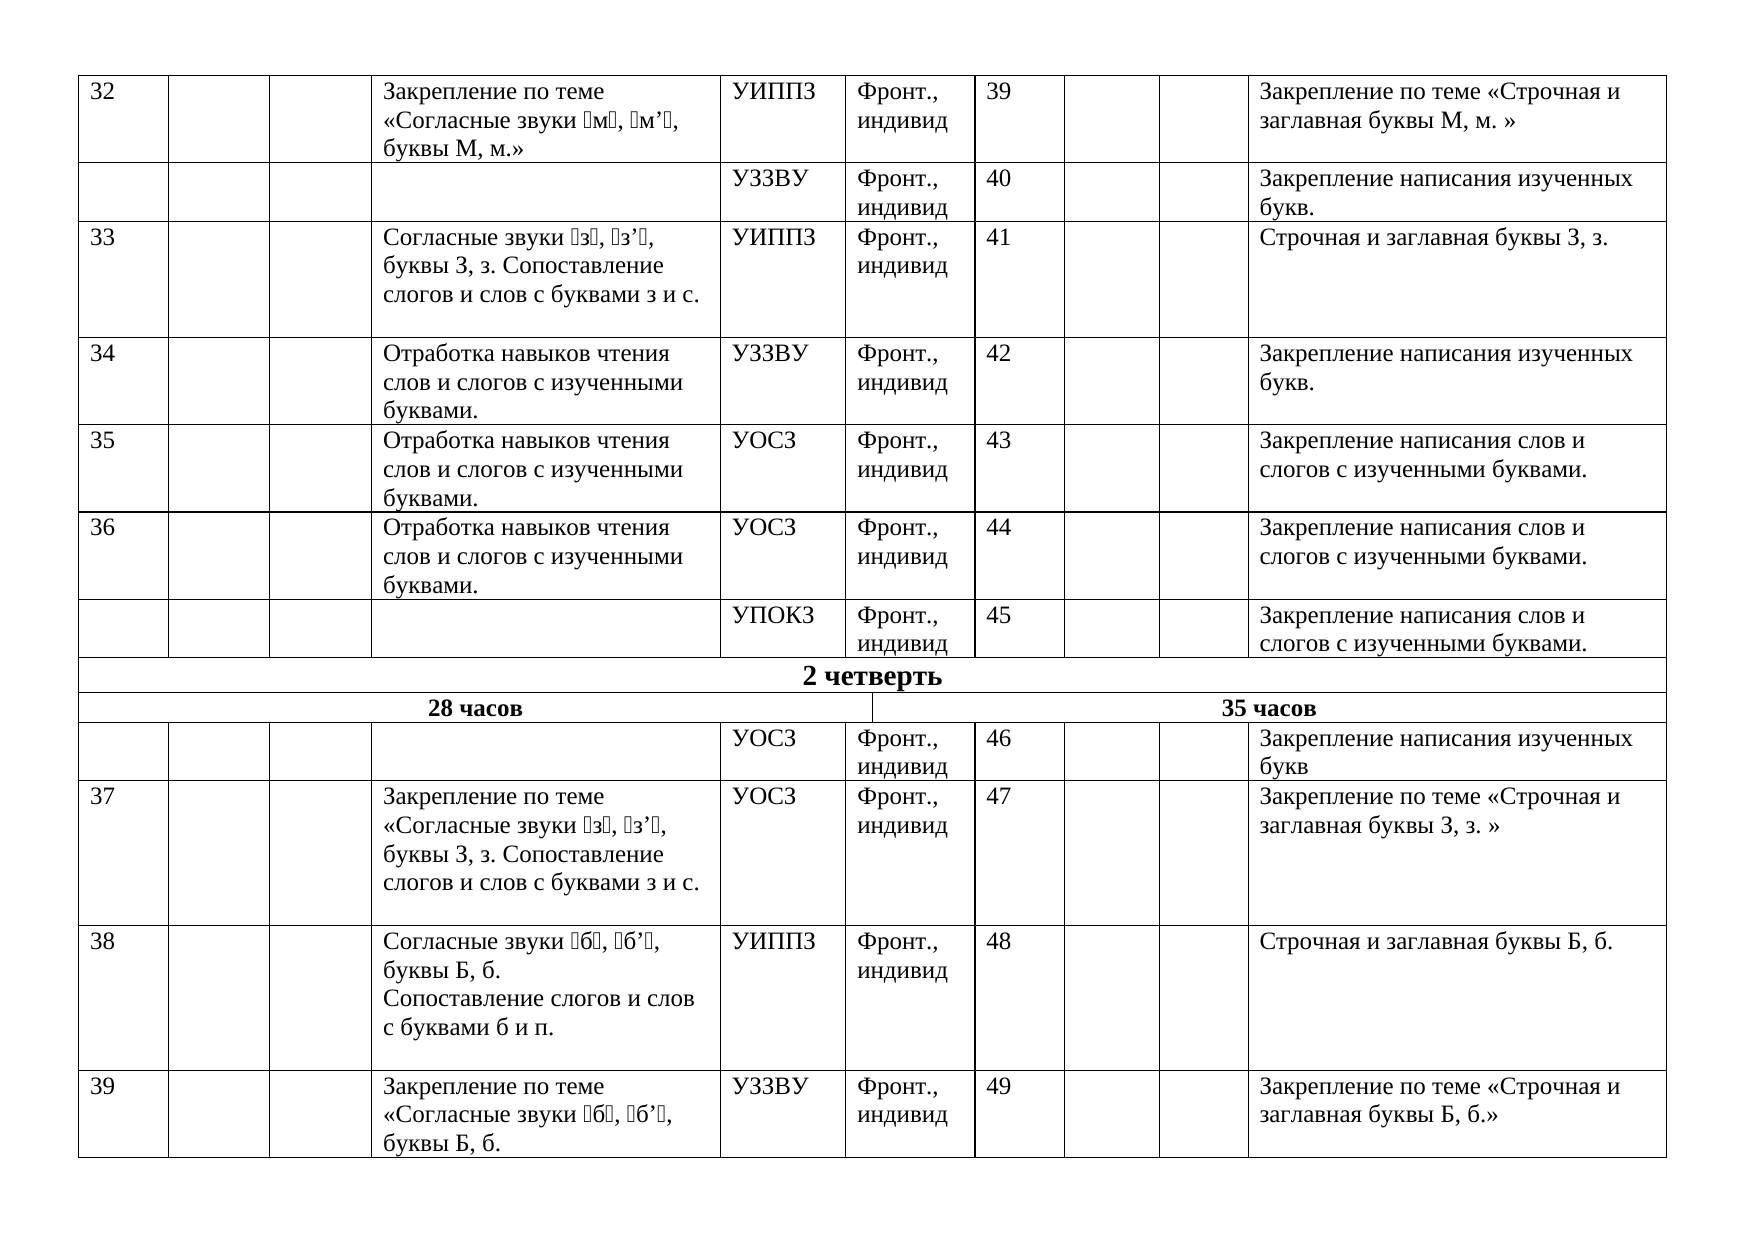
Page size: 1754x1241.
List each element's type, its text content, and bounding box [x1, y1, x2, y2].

table_cell [270, 513, 371, 599]
table_cell [79, 163, 168, 221]
table_cell [169, 926, 269, 1070]
table_cell Фронт., индивид [846, 222, 974, 337]
table_cell [1065, 1071, 1159, 1157]
table_cell [270, 781, 371, 925]
table_cell [270, 222, 371, 337]
table_cell 46 [976, 723, 1064, 780]
table_cell УЗЗВУ [721, 1071, 845, 1157]
table_cell 35 [79, 425, 168, 511]
table_cell Закрепление написания изученных букв [1249, 723, 1666, 780]
table_cell Закрепление по теме «Строчная и заглавная буквы М, м. » [1249, 76, 1666, 162]
table_cell [270, 338, 371, 424]
table_cell [1160, 926, 1248, 1070]
table_cell 2 четверть [79, 658, 1666, 692]
table_cell [1160, 781, 1248, 925]
table_cell 47 [976, 781, 1064, 925]
table_cell Закрепление написания слов и слогов с изученными буквами. [1249, 425, 1666, 511]
table_cell Фронт., индивид [846, 1071, 974, 1157]
table_cell Фронт., индивид [846, 723, 974, 780]
table_cell [1160, 513, 1248, 599]
table_cell УИППЗ [721, 926, 845, 1070]
table_cell 42 [976, 338, 1064, 424]
table_cell 48 [976, 926, 1064, 1070]
table_cell Строчная и заглавная буквы З, з. [1249, 222, 1666, 337]
table_cell 37 [79, 781, 168, 925]
table_cell Закрепление написания слов и слогов с изученными буквами. [1249, 513, 1666, 599]
table_cell 32 [79, 76, 168, 162]
table_cell [169, 781, 269, 925]
table_cell Согласные звуки б, б’, буквы Б, б. Сопоставление слогов и слов с буквами б и п. [372, 926, 720, 1070]
table_cell [79, 600, 168, 657]
table_cell Фронт., индивид [846, 513, 974, 599]
table_cell [270, 1071, 371, 1157]
table_cell Отработка навыков чтения слов и слогов с изученными буквами. [372, 425, 720, 511]
table_cell [169, 76, 269, 162]
table_cell [169, 600, 269, 657]
table_cell [1065, 926, 1159, 1070]
table_cell УОСЗ [721, 781, 845, 925]
table_cell [270, 926, 371, 1070]
table_cell 43 [976, 425, 1064, 511]
table_cell Отработка навыков чтения слов и слогов с изученными буквами. [372, 513, 720, 599]
table_cell УОСЗ [721, 425, 845, 511]
table_cell [1160, 338, 1248, 424]
table_cell [270, 600, 371, 657]
table_cell [1065, 76, 1159, 162]
table_cell [169, 513, 269, 599]
table_cell [1160, 1071, 1248, 1157]
table_cell [1160, 222, 1248, 337]
table_cell [1065, 781, 1159, 925]
table_cell 40 [976, 163, 1064, 221]
table_cell [1160, 425, 1248, 511]
table_cell УИППЗ [721, 222, 845, 337]
table_cell [169, 1071, 269, 1157]
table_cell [372, 1071, 720, 1157]
table_cell [1065, 600, 1159, 657]
table_cell 39 [79, 1071, 168, 1157]
table_cell Закрепление написания изученных букв. [1249, 163, 1666, 221]
table_cell Отработка навыков чтения слов и слогов с изученными буквами. [372, 338, 720, 424]
table_cell Согласные звуки з, з’, буквы З, з. Сопоставление слогов и слов с буквами з и с. [372, 222, 720, 337]
table_cell [270, 723, 371, 780]
table_cell УОСЗ [721, 723, 845, 780]
table_cell [169, 163, 269, 221]
table_cell 28 часов [79, 693, 872, 722]
table_cell Фронт., индивид [846, 600, 974, 657]
table_cell Фронт., индивид [846, 338, 974, 424]
table_cell 36 [79, 513, 168, 599]
table_cell Фронт., индивид [846, 926, 974, 1070]
table_cell [270, 163, 371, 221]
table_cell [1160, 76, 1248, 162]
table_cell УОСЗ [721, 513, 845, 599]
table_cell Закрепление написания слов и слогов с изученными буквами. [1249, 600, 1666, 657]
table_cell [169, 338, 269, 424]
table_cell [1065, 222, 1159, 337]
table_cell [1065, 425, 1159, 511]
table_cell 44 [976, 513, 1064, 599]
table_cell 38 [79, 926, 168, 1070]
table_cell Фронт., индивид [846, 76, 974, 162]
table_cell [372, 600, 720, 657]
table_cell 45 [976, 600, 1064, 657]
table_cell [1160, 600, 1248, 657]
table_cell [1249, 1071, 1666, 1157]
table_cell [79, 723, 168, 780]
table_cell 34 [79, 338, 168, 424]
table_cell [270, 425, 371, 511]
table_cell [169, 425, 269, 511]
table_cell Строчная и заглавная буквы Б, б. [1249, 926, 1666, 1070]
table_cell 35 часов [873, 693, 1666, 722]
table_cell [1065, 513, 1159, 599]
table_cell УЗЗВУ [721, 338, 845, 424]
table_cell Закрепление написания изученных букв. [1249, 338, 1666, 424]
table_cell Фронт., индивид [846, 425, 974, 511]
table_cell 41 [976, 222, 1064, 337]
table_cell [169, 222, 269, 337]
table_cell Фронт., индивид [846, 781, 974, 925]
table_cell [1160, 163, 1248, 221]
table_cell [1065, 338, 1159, 424]
table_cell 33 [79, 222, 168, 337]
table_cell [1160, 723, 1248, 780]
table_cell [169, 723, 269, 780]
table_cell УПОКЗ [721, 600, 845, 657]
table_cell Закрепление по теме «Согласные звуки з, з’, буквы З, з. Сопоставление слогов и слов с буквами з и с. [372, 781, 720, 925]
table_cell [1065, 723, 1159, 780]
table_cell Фронт., индивид [846, 163, 974, 221]
table_cell [372, 163, 720, 221]
table_cell 49 [976, 1071, 1064, 1157]
table_cell Закрепление по теме «Строчная и заглавная буквы З, з. » [1249, 781, 1666, 925]
table_cell 39 [976, 76, 1064, 162]
table_cell [270, 76, 371, 162]
table_cell [372, 723, 720, 780]
table_cell УИППЗ [721, 76, 845, 162]
table_cell [1065, 163, 1159, 221]
table_cell УЗЗВУ [721, 163, 845, 221]
table_cell Закрепление по теме «Согласные звуки м, м’, буквы М, м.» [372, 76, 720, 162]
